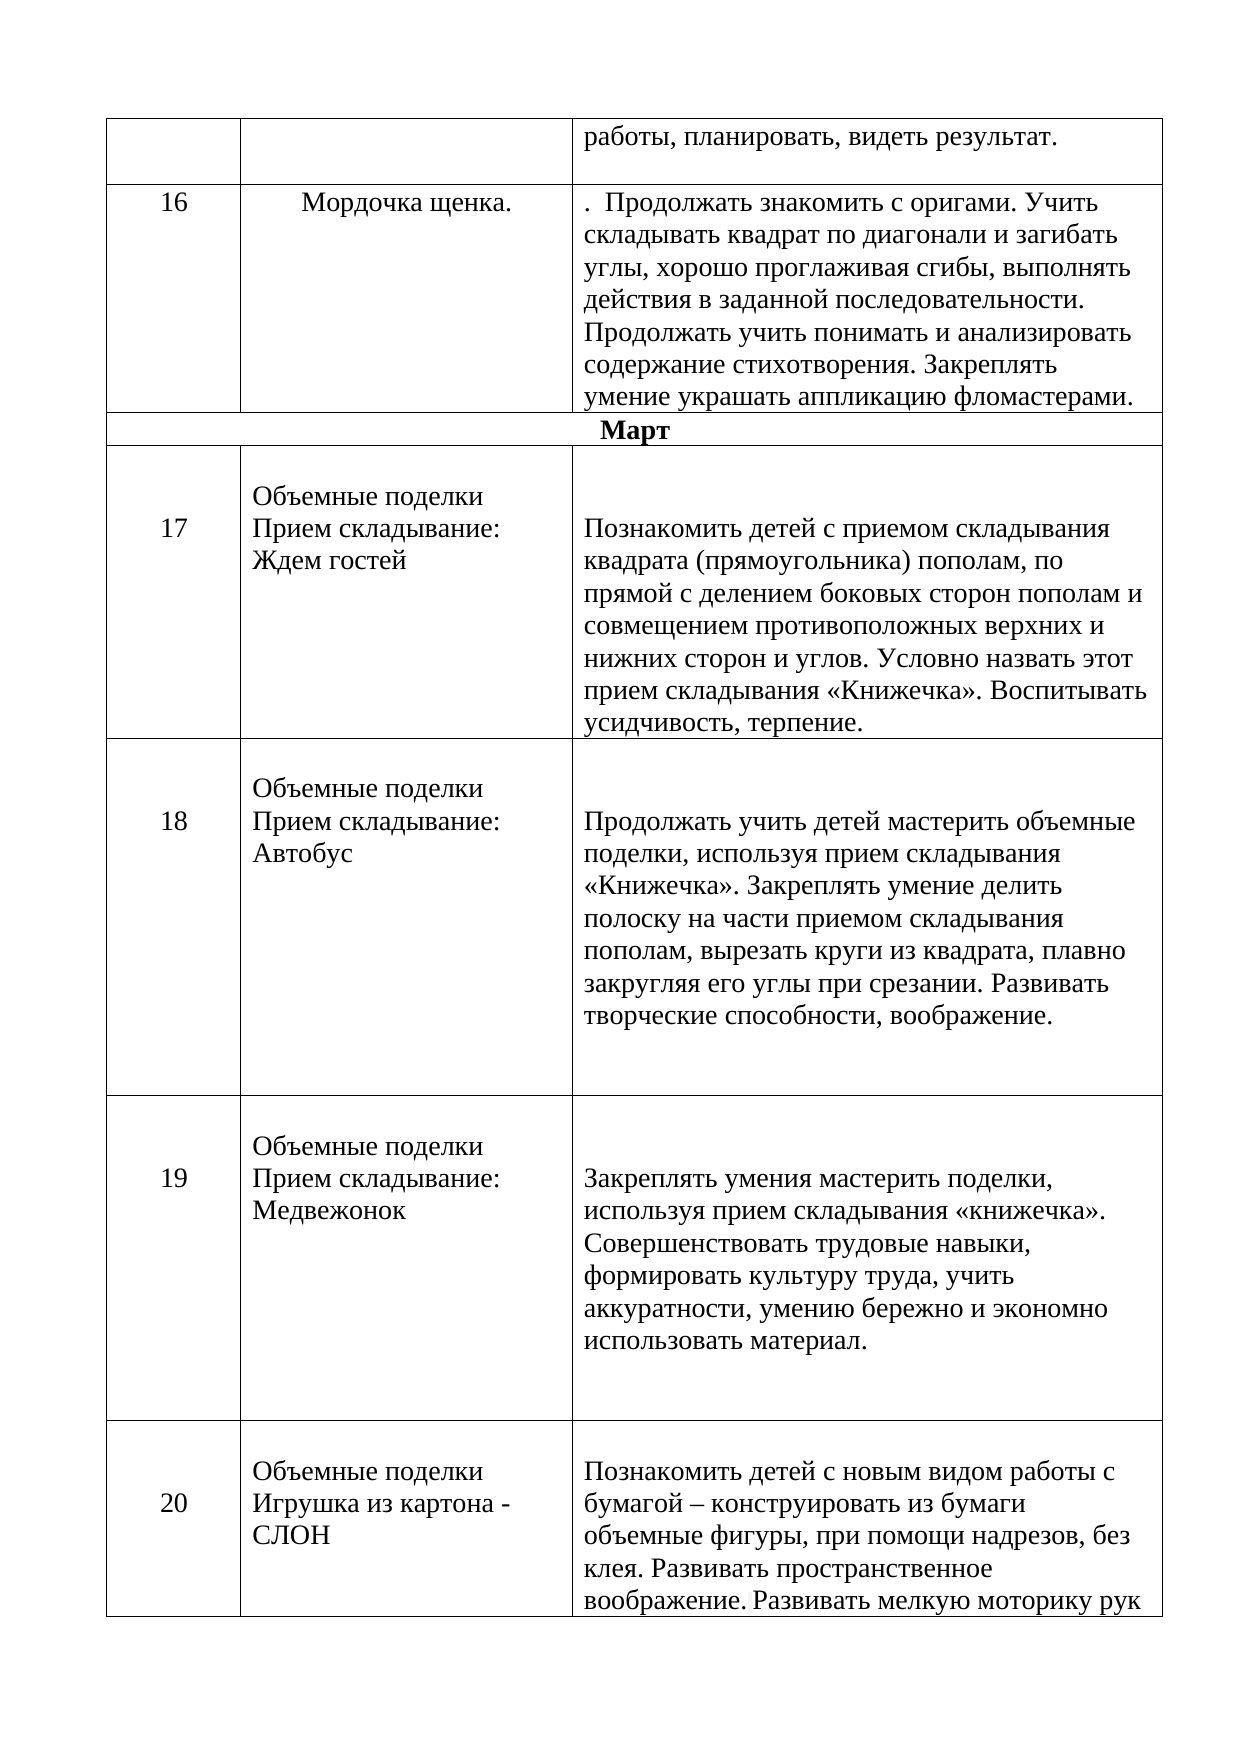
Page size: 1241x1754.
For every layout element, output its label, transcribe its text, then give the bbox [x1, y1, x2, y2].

table_cell 16 [107, 185, 240, 412]
table_cell . Продолжать знакомить с оригами. Учить складывать квадрат по диагонали и загибать углы, хорошо проглаживая сгибы, выполнять действия в заданной последовательности. Продолжать учить понимать и анализировать содержание стихотворения. Закреплять умение украшать аппликацию фломастерами. [573, 185, 1162, 412]
table_cell Познакомить детей с приемом складывания квадрата (прямоугольника) пополам, по прямой с делением боковых сторон пополам и совмещением противоположных верхних и нижних сторон и углов. Условно назвать этот прием складывания «Книжечка». Воспитывать усидчивость, терпение. [573, 446, 1162, 738]
table_cell Объемные поделки Прием складывание: Медвежонок [241, 1096, 572, 1420]
table_cell 19 [107, 1096, 240, 1420]
table_cell Продолжать учить детей мастерить объемные поделки, используя прием складывания «Книжечка». Закреплять умение делить полоску на части приемом складывания пополам, вырезать круги из квадрата, плавно закругляя его углы при срезании. Развивать творческие способности, воображение. [573, 739, 1162, 1095]
table_cell Мордочка щенка. [241, 185, 572, 412]
table_cell Объемные поделки Прием складывание: Ждем гостей [241, 446, 572, 738]
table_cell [573, 119, 1162, 184]
table_cell 20 [107, 1421, 240, 1616]
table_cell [241, 1421, 572, 1616]
table_cell 18 [107, 739, 240, 1095]
table_cell Март [107, 413, 1162, 445]
table_cell Объемные поделки Прием складывание: Автобус [241, 739, 572, 1095]
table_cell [241, 119, 572, 184]
table_cell 17 [107, 446, 240, 738]
table_cell 15 [107, 119, 240, 184]
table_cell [573, 1421, 1162, 1616]
table_cell Закреплять умения мастерить поделки, используя прием складывания «книжечка». Совершенствовать трудовые навыки, формировать культуру труда, учить аккуратности, умению бережно и экономно использовать материал. [573, 1096, 1162, 1420]
